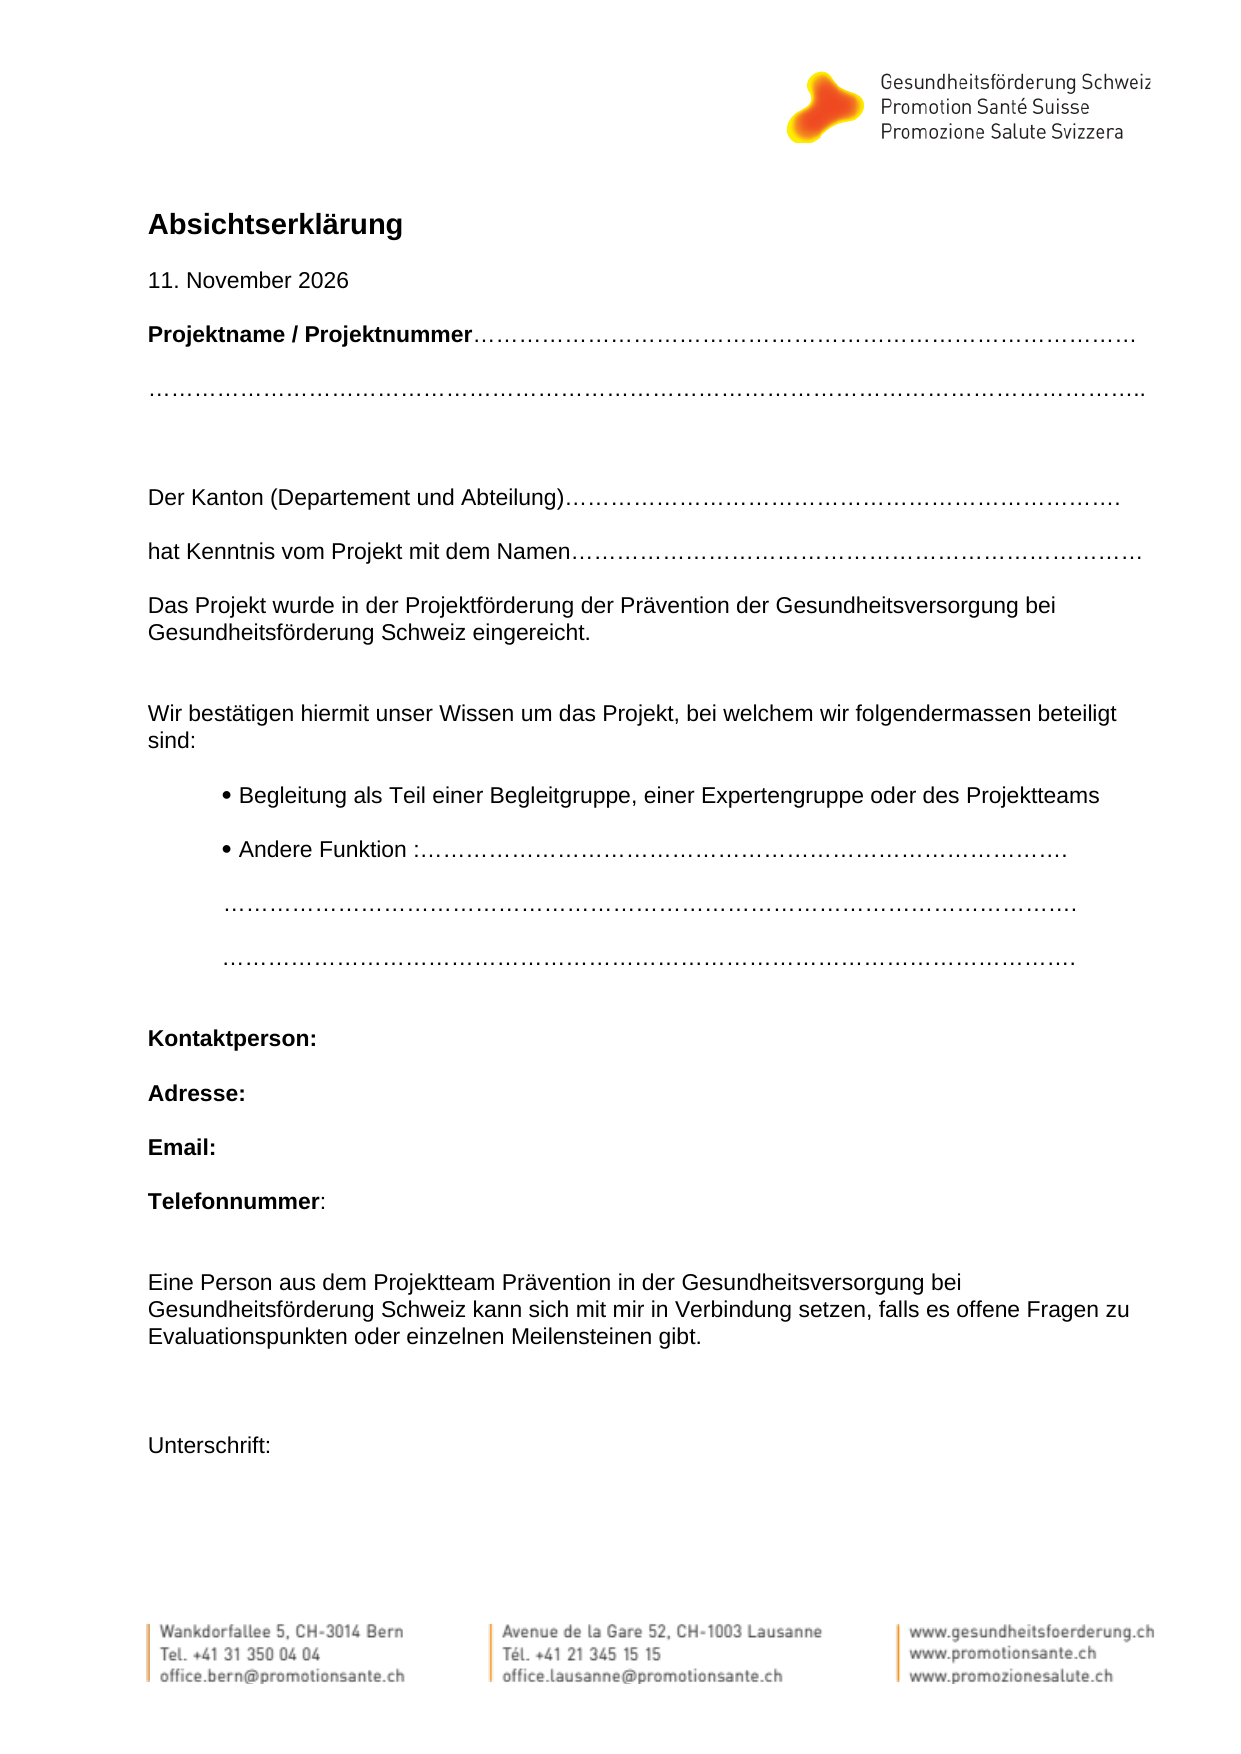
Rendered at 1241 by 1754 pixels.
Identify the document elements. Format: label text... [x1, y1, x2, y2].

text Wir bestätigen hiermit unser Wissen um das Projekt, bei welchem wir folgendermassen beteiligt sind: [148, 700, 1152, 754]
text Begleitung als Teil einer Begleitgruppe, einer Expertengruppe oder des Projektteams [223, 781, 1152, 808]
text Absichtserklärung [148, 213, 1152, 240]
text …………………………………………………………………………………………………. [148, 944, 1152, 971]
text Adresse: [148, 1079, 1152, 1106]
text Eine Person aus dem Projektteam Prävention in der Gesundheitsversorgung bei Gesundheitsförderung Schweiz kann sich mit mir in Verbindung setzen, falls es offene Fragen zu Evaluationspunkten oder einzelnen Meilensteinen gibt. [148, 1269, 1152, 1350]
text 5. Juni 2018 [148, 267, 1152, 294]
text Kontaktperson: [148, 1025, 1152, 1052]
text ………………………………………………………………………………………………………………….. [148, 375, 1152, 402]
text hat Kenntnis vom Projekt mit dem Namen………………………………………………………………… [148, 538, 1152, 565]
text Projektname / Projektnummer…………………………………………………………………………… [148, 321, 1152, 348]
text Telefonnummer: [148, 1188, 1152, 1215]
text Der Kanton (Departement und Abteilung)………………………………………………………………. [148, 483, 1152, 511]
text Das Projekt wurde in der Projektförderung der Prävention der Gesundheitsversorgung bei Gesundheitsförderung Schweiz eingereicht. [148, 592, 1152, 646]
text Unterschrift: [148, 1431, 1152, 1458]
text Email: [148, 1133, 1152, 1161]
text …………………………………………………………………………………………………. [223, 890, 1152, 917]
text Andere Funktion :…………………………………………………………………………. [223, 836, 1152, 863]
